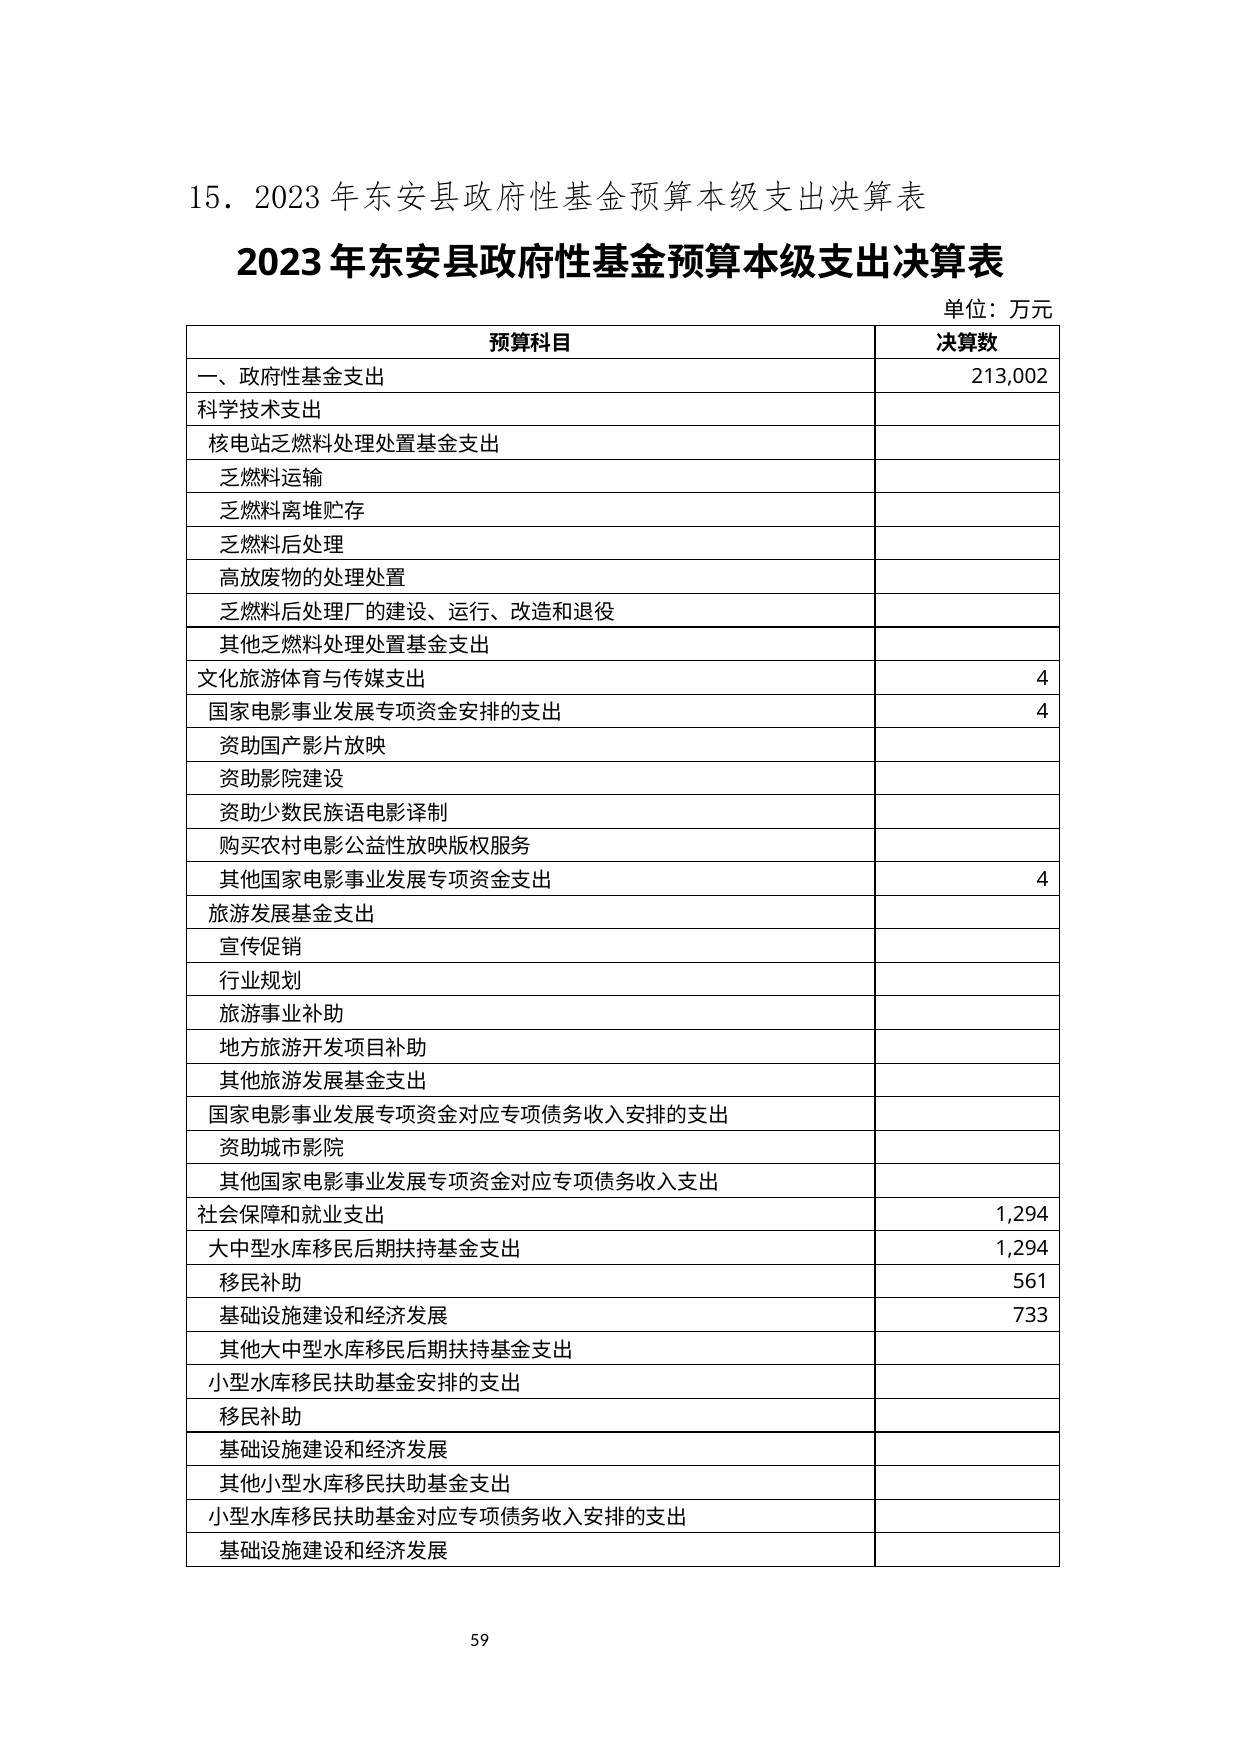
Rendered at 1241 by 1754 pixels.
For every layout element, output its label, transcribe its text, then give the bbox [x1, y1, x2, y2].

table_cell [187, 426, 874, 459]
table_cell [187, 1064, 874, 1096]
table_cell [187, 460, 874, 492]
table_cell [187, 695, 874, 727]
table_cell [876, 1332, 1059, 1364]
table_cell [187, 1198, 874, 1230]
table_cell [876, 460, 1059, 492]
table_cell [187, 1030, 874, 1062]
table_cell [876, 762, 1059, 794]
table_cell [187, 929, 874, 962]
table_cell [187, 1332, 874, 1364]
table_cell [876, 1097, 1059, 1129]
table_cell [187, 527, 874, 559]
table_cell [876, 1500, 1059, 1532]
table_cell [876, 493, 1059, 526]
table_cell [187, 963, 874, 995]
list 202年东安县政府性基金预算本级支出决算表 [187, 162, 1053, 227]
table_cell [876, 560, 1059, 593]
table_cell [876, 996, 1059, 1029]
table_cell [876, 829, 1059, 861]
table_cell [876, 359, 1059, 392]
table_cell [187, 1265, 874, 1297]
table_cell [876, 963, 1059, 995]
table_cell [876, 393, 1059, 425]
text 单位：万元 [187, 292, 1053, 324]
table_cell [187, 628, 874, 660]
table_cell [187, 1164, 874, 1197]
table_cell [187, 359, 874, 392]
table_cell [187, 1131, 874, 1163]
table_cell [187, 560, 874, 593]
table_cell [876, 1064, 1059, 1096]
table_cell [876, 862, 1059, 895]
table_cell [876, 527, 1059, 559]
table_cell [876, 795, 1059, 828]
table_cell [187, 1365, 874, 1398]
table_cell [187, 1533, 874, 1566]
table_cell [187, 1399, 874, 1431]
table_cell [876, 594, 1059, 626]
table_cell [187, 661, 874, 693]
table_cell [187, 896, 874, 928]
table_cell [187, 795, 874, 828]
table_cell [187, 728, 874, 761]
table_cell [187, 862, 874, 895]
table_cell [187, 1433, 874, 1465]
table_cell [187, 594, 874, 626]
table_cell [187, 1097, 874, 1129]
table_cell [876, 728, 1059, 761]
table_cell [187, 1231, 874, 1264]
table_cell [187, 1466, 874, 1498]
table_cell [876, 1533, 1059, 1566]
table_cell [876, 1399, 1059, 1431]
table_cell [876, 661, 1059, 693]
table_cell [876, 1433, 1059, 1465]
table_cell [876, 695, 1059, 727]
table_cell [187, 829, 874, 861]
text 202年东安县政府性基金预算本级支出决算表 [187, 227, 1053, 292]
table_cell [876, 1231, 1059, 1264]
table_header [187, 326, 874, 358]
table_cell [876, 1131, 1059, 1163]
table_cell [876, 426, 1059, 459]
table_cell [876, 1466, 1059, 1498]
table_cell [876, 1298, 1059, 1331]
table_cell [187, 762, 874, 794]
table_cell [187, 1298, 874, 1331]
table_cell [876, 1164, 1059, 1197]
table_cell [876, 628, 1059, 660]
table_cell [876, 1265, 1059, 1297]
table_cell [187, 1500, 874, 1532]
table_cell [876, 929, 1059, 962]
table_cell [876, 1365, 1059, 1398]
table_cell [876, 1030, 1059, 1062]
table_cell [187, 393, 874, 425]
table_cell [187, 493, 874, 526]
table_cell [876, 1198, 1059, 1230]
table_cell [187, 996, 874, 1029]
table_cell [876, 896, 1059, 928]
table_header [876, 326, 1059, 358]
